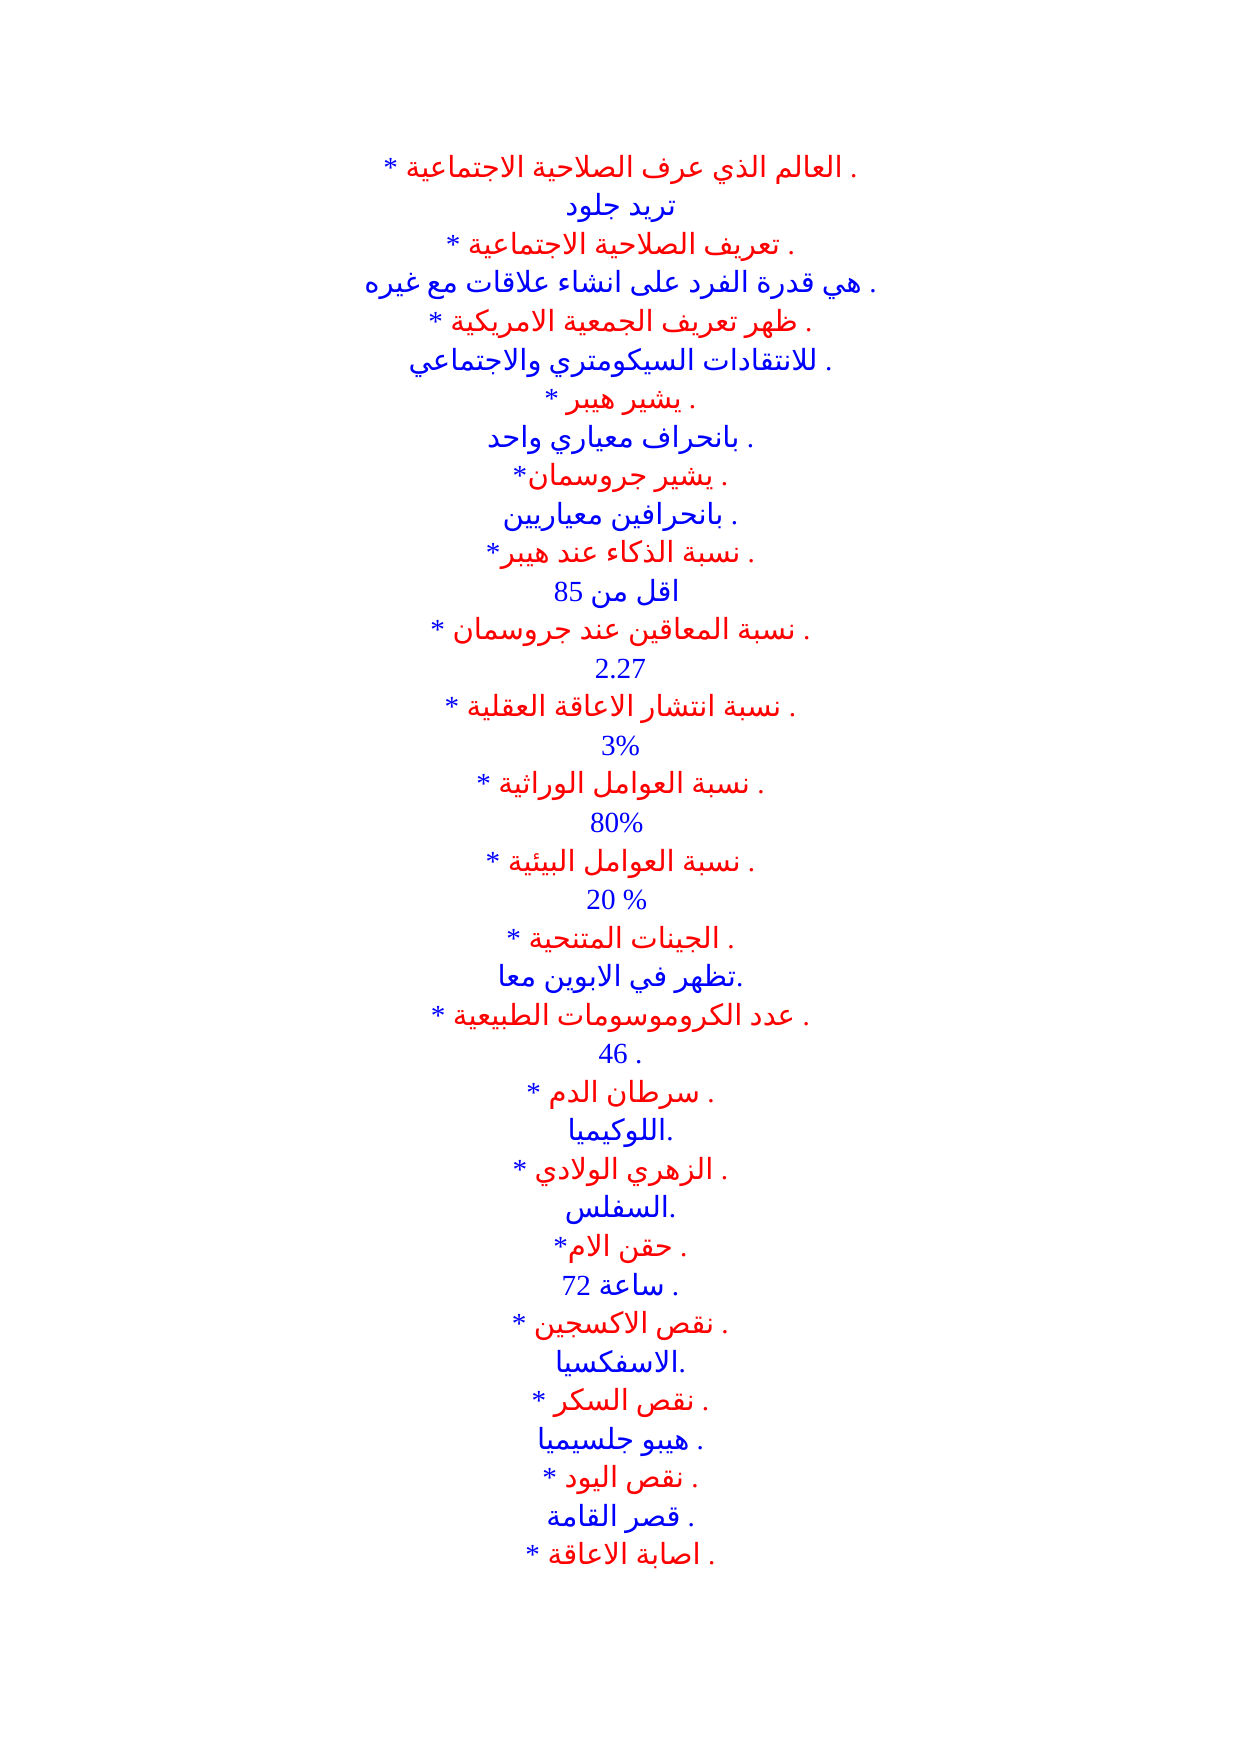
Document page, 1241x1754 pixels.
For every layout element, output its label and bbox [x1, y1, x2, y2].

text [187, 150, 1053, 1571]
